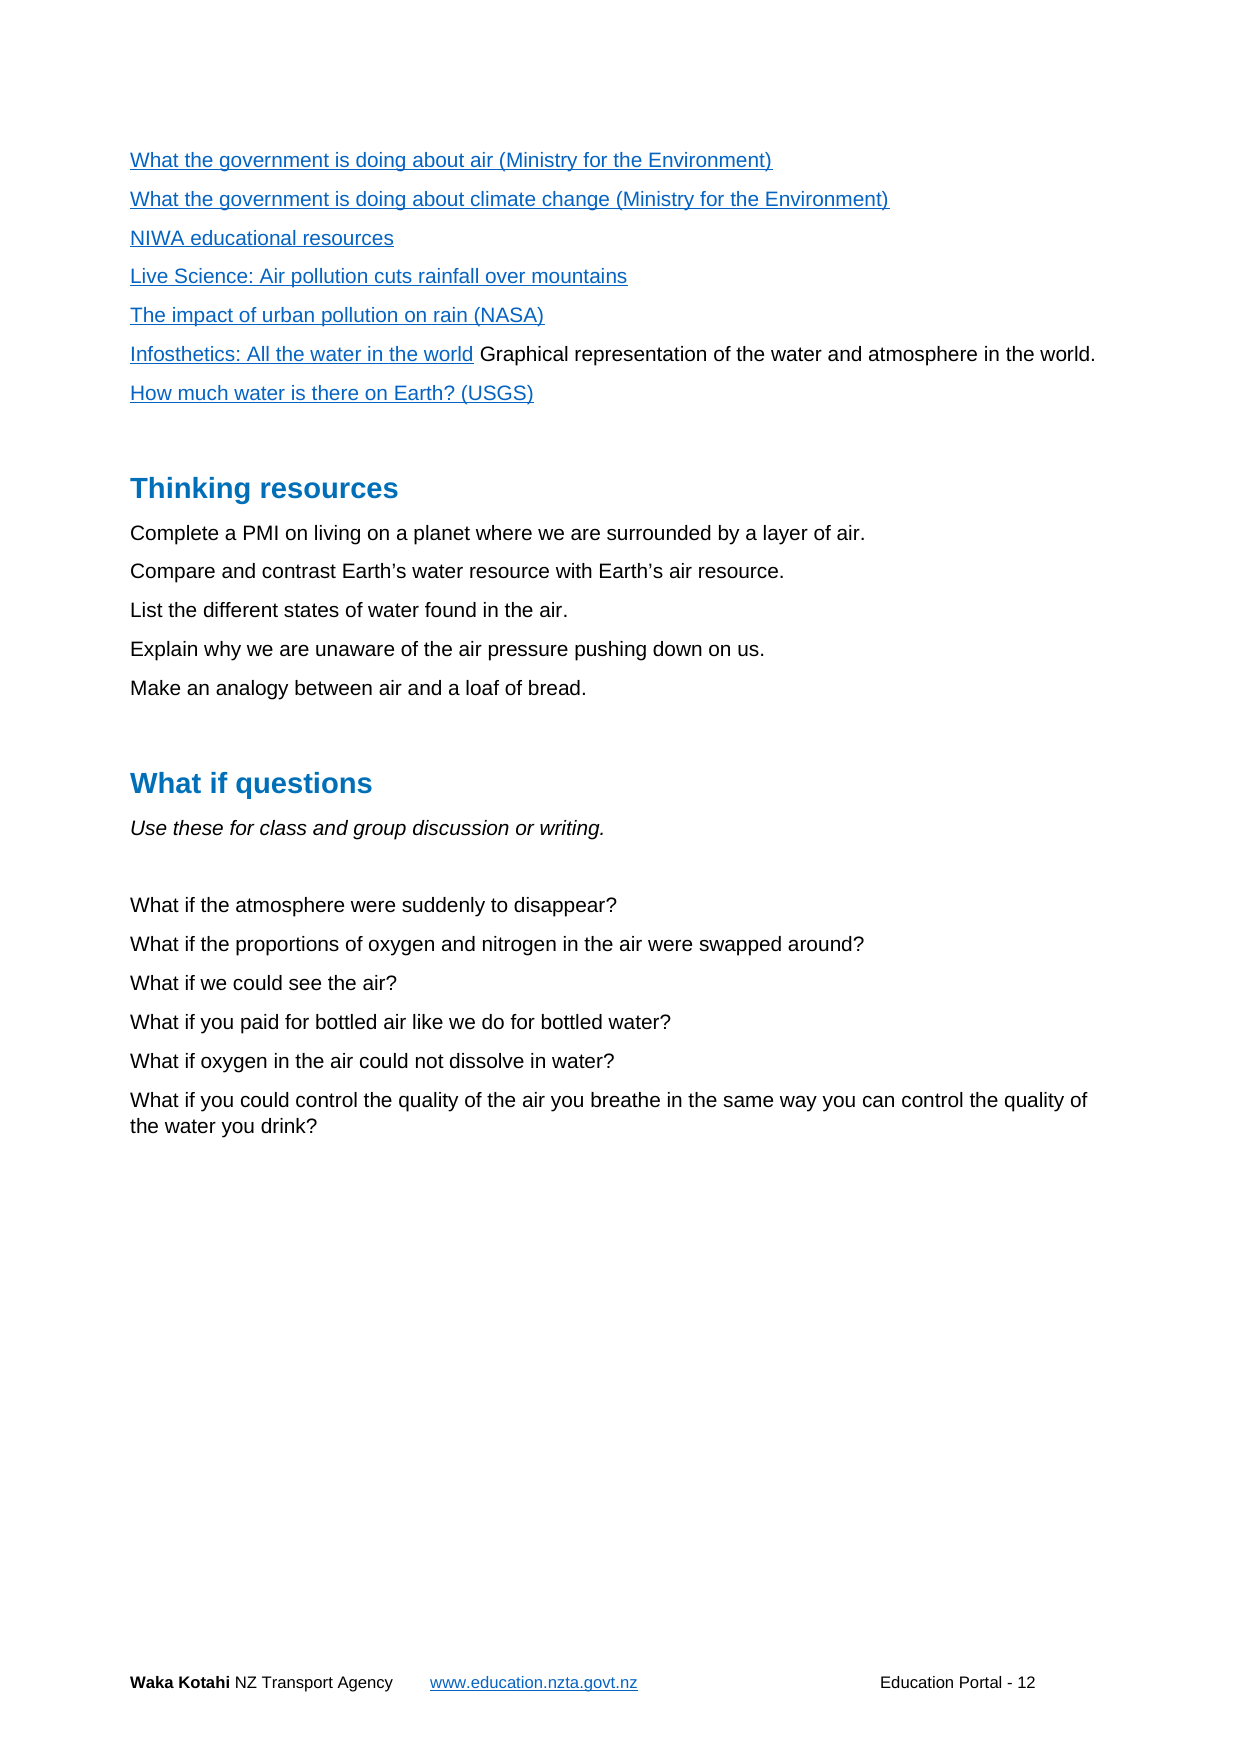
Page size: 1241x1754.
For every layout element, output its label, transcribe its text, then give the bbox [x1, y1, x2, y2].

text The impact of urban pollution on rain (NASA) [130, 303, 1110, 327]
text What the government is doing about air (Ministry for the Environment) [130, 148, 1110, 172]
subtitle What if questions [130, 766, 1110, 799]
text List the different states of water found in the air. [130, 598, 1110, 622]
text Infosthetics: All the water in the world Graphical representation of the water and atmosphere in the world. [130, 342, 1110, 366]
text What if you could control the quality of the air you breathe in the same way you can control the quality of the water you drink? [130, 1087, 1110, 1138]
text What the government is doing about climate change (Ministry for the Environment) [130, 187, 1110, 211]
text Live Science: Air pollution cuts rainfall over mountains [130, 264, 1110, 288]
text Complete a PMI on living on a planet where we are surrounded by a layer of air. [130, 520, 1110, 544]
text What if oxygen in the air could not dissolve in water? [130, 1048, 1110, 1072]
text What if the atmosphere were suddenly to disappear? [130, 893, 1110, 917]
text Use these for class and group discussion or writing. [130, 815, 1110, 839]
text How much water is there on Earth? (USGS) [130, 381, 1110, 405]
text Make an analogy between air and a loaf of bread. [130, 676, 1110, 700]
text Explain why we are unaware of the air pressure pushing down on us. [130, 637, 1110, 661]
text What if you paid for bottled air like we do for bottled water? [130, 1010, 1110, 1034]
subtitle Thinking resources [130, 471, 1110, 504]
text Compare and contrast Earth’s water resource with Earth’s air resource. [130, 559, 1110, 583]
text NIWA educational resources [130, 225, 1110, 249]
text What if we could see the air? [130, 971, 1110, 995]
text What if the proportions of oxygen and nitrogen in the air were swapped around? [130, 932, 1110, 956]
